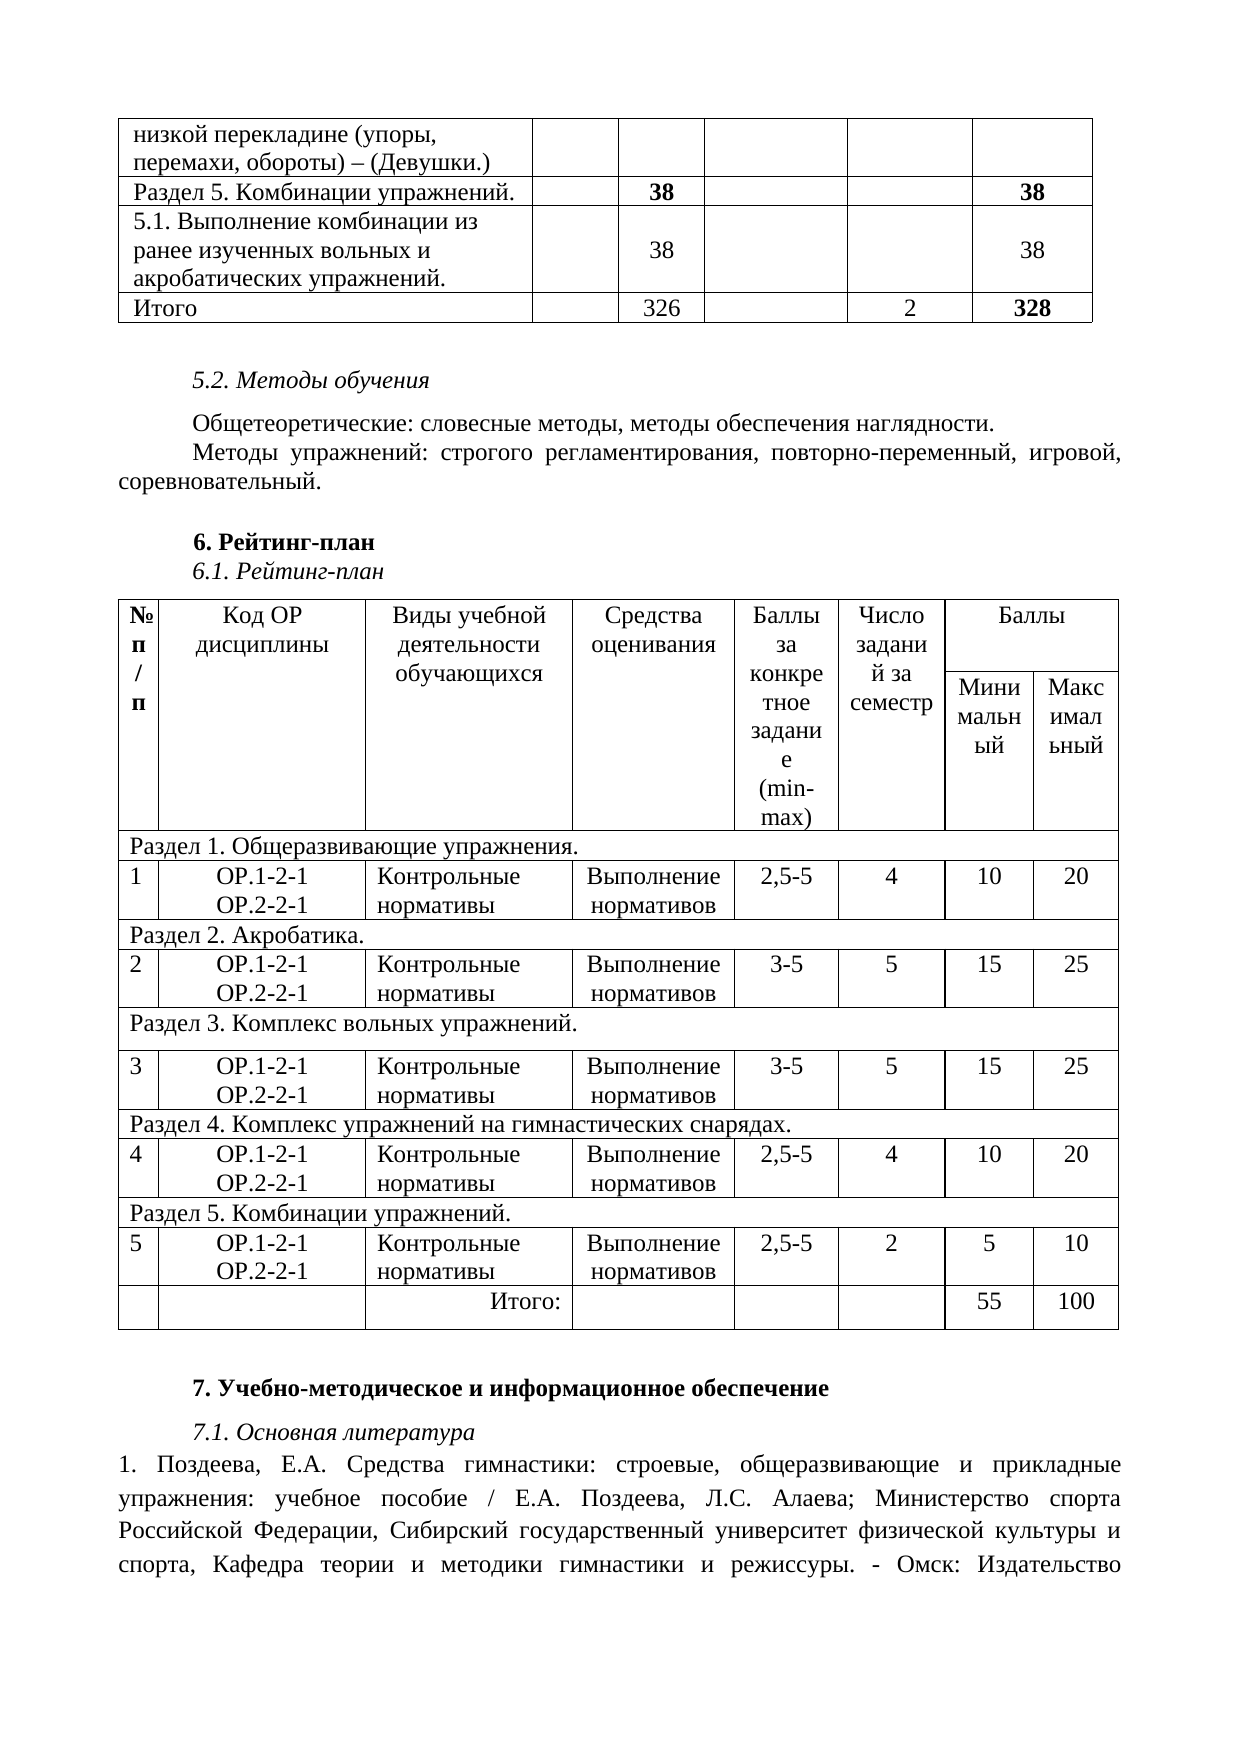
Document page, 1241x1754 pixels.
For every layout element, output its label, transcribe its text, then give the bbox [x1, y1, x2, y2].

table_cell 38 [973, 206, 1092, 292]
table_cell 25 [1034, 950, 1118, 1007]
table_cell [705, 206, 847, 292]
table_cell [573, 1286, 734, 1329]
text 6.1. Рейтинг-план [118, 556, 1122, 585]
table_cell Минимальный [946, 672, 1033, 830]
table_cell 100 [1034, 1286, 1118, 1329]
table_cell 10 [946, 1139, 1033, 1197]
table_cell 55 [946, 1286, 1033, 1329]
table_cell [705, 293, 847, 321]
table_cell ОР.1-2-1 ОР.2-2-1 [159, 950, 365, 1007]
table_cell 5 [946, 1228, 1033, 1285]
table_cell 15 [946, 950, 1033, 1007]
table_cell 328 [973, 293, 1092, 321]
table_cell [533, 119, 618, 176]
table_cell [533, 206, 618, 292]
table_cell Раздел 5. Комбинации упражнений. [119, 177, 532, 205]
table_header Баллы за конкретное задание (min-max) [735, 600, 838, 830]
table_header Виды учебной деятельности обучающихся [366, 600, 572, 830]
table_cell 25 [1034, 1051, 1118, 1108]
table_cell Раздел 1. Общеразвивающие упражнения. [119, 831, 1118, 860]
table_cell 2,5-5 [735, 861, 838, 919]
table_cell 3 [119, 1051, 158, 1108]
text Общетеоретические: словесные методы, методы обеспечения наглядности. [118, 408, 1122, 437]
table_cell Контрольные нормативы [366, 1228, 572, 1285]
table_cell 2 [848, 293, 972, 321]
table_cell ОР.1-2-1 ОР.2-2-1 [159, 861, 365, 919]
table_cell 4 [119, 1139, 158, 1197]
table_cell Контрольные нормативы [366, 1051, 572, 1108]
table_cell Контрольные нормативы [366, 950, 572, 1007]
table_cell Выполнение нормативов [573, 1228, 734, 1285]
table_cell Раздел 5. Комбинации упражнений. [119, 1198, 1118, 1227]
table_header Средства оценивания [573, 600, 734, 830]
table_cell 4 [839, 1139, 944, 1197]
text 5.2. Методы обучения [118, 365, 1122, 394]
table_cell Итого: [366, 1286, 572, 1329]
text Методы упражнений: строгого регламентирования, повторно-переменный, игровой, соревновательный. [118, 437, 1122, 494]
table_cell 2 [839, 1228, 944, 1285]
table_cell Итого [119, 293, 532, 321]
table_cell [735, 1286, 838, 1329]
table_cell 20 [1034, 861, 1118, 919]
table_cell [839, 1286, 944, 1329]
table_cell Раздел 3. Комплекс вольных упражнений. [119, 1008, 1118, 1050]
table_cell 5 [839, 1051, 944, 1108]
table_cell 1 [119, 861, 158, 919]
table_cell Выполнение нормативов [573, 861, 734, 919]
table_cell [159, 1286, 365, 1329]
table_cell ОР.1-2-1 ОР.2-2-1 [159, 1228, 365, 1285]
table_cell 2 [119, 950, 158, 1007]
table_cell Выполнение нормативов [573, 1051, 734, 1108]
table_cell Контрольные нормативы [366, 861, 572, 919]
table_header Код ОР дисциплины [159, 600, 365, 830]
table_cell 3-5 [735, 950, 838, 1007]
table_cell Раздел 2. Акробатика. [119, 920, 1118, 948]
table_cell Контрольные нормативы [366, 1139, 572, 1197]
table_cell [119, 1286, 158, 1329]
table_cell ОР.1-2-1 ОР.2-2-1 [159, 1139, 365, 1197]
table_cell 38 [619, 206, 704, 292]
table_cell [848, 119, 972, 176]
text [118, 1449, 1122, 1577]
table_cell ОР.1-2-1 ОР.2-2-1 [159, 1051, 365, 1108]
table_cell 5.1. Выполнение комбинации из ранее изученных вольных и акробатических упражнений. [119, 206, 532, 292]
table_cell Максимальный [1034, 672, 1118, 830]
table_cell Выполнение нормативов [573, 950, 734, 1007]
text 6. Рейтинг-план [118, 527, 1122, 556]
table_header Число заданий за семестр [839, 600, 944, 830]
table_cell Выполнение нормативов [573, 1139, 734, 1197]
table_cell 10 [946, 861, 1033, 919]
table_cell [119, 119, 532, 176]
table_header Баллы [946, 600, 1118, 671]
table_cell 8 [973, 119, 1092, 176]
table_cell 15 [946, 1051, 1033, 1108]
table_cell 326 [619, 293, 704, 321]
table_cell [533, 177, 618, 205]
table_cell 2,5-5 [735, 1228, 838, 1285]
table_cell 38 [619, 177, 704, 205]
table_cell [533, 293, 618, 321]
table_cell [705, 119, 847, 176]
table_cell 38 [973, 177, 1092, 205]
table_header № п/п [119, 600, 158, 830]
table_cell 5 [839, 950, 944, 1007]
table_cell 20 [1034, 1139, 1118, 1197]
table_cell Раздел 4. Комплекс упражнений на гимнастических снарядах. [119, 1110, 1118, 1138]
table_cell [705, 177, 847, 205]
table_cell 3-5 [735, 1051, 838, 1108]
table_cell 4 [839, 861, 944, 919]
table_cell [848, 177, 972, 205]
table_cell 5 [119, 1228, 158, 1285]
table_cell 2,5-5 [735, 1139, 838, 1197]
text 7.1. Основная литература [118, 1417, 1122, 1445]
table_cell 8 [619, 119, 704, 176]
table_cell [848, 206, 972, 292]
text 7. Учебно-методическое и информационное обеспечение [118, 1373, 1122, 1402]
table_cell 10 [1034, 1228, 1118, 1285]
